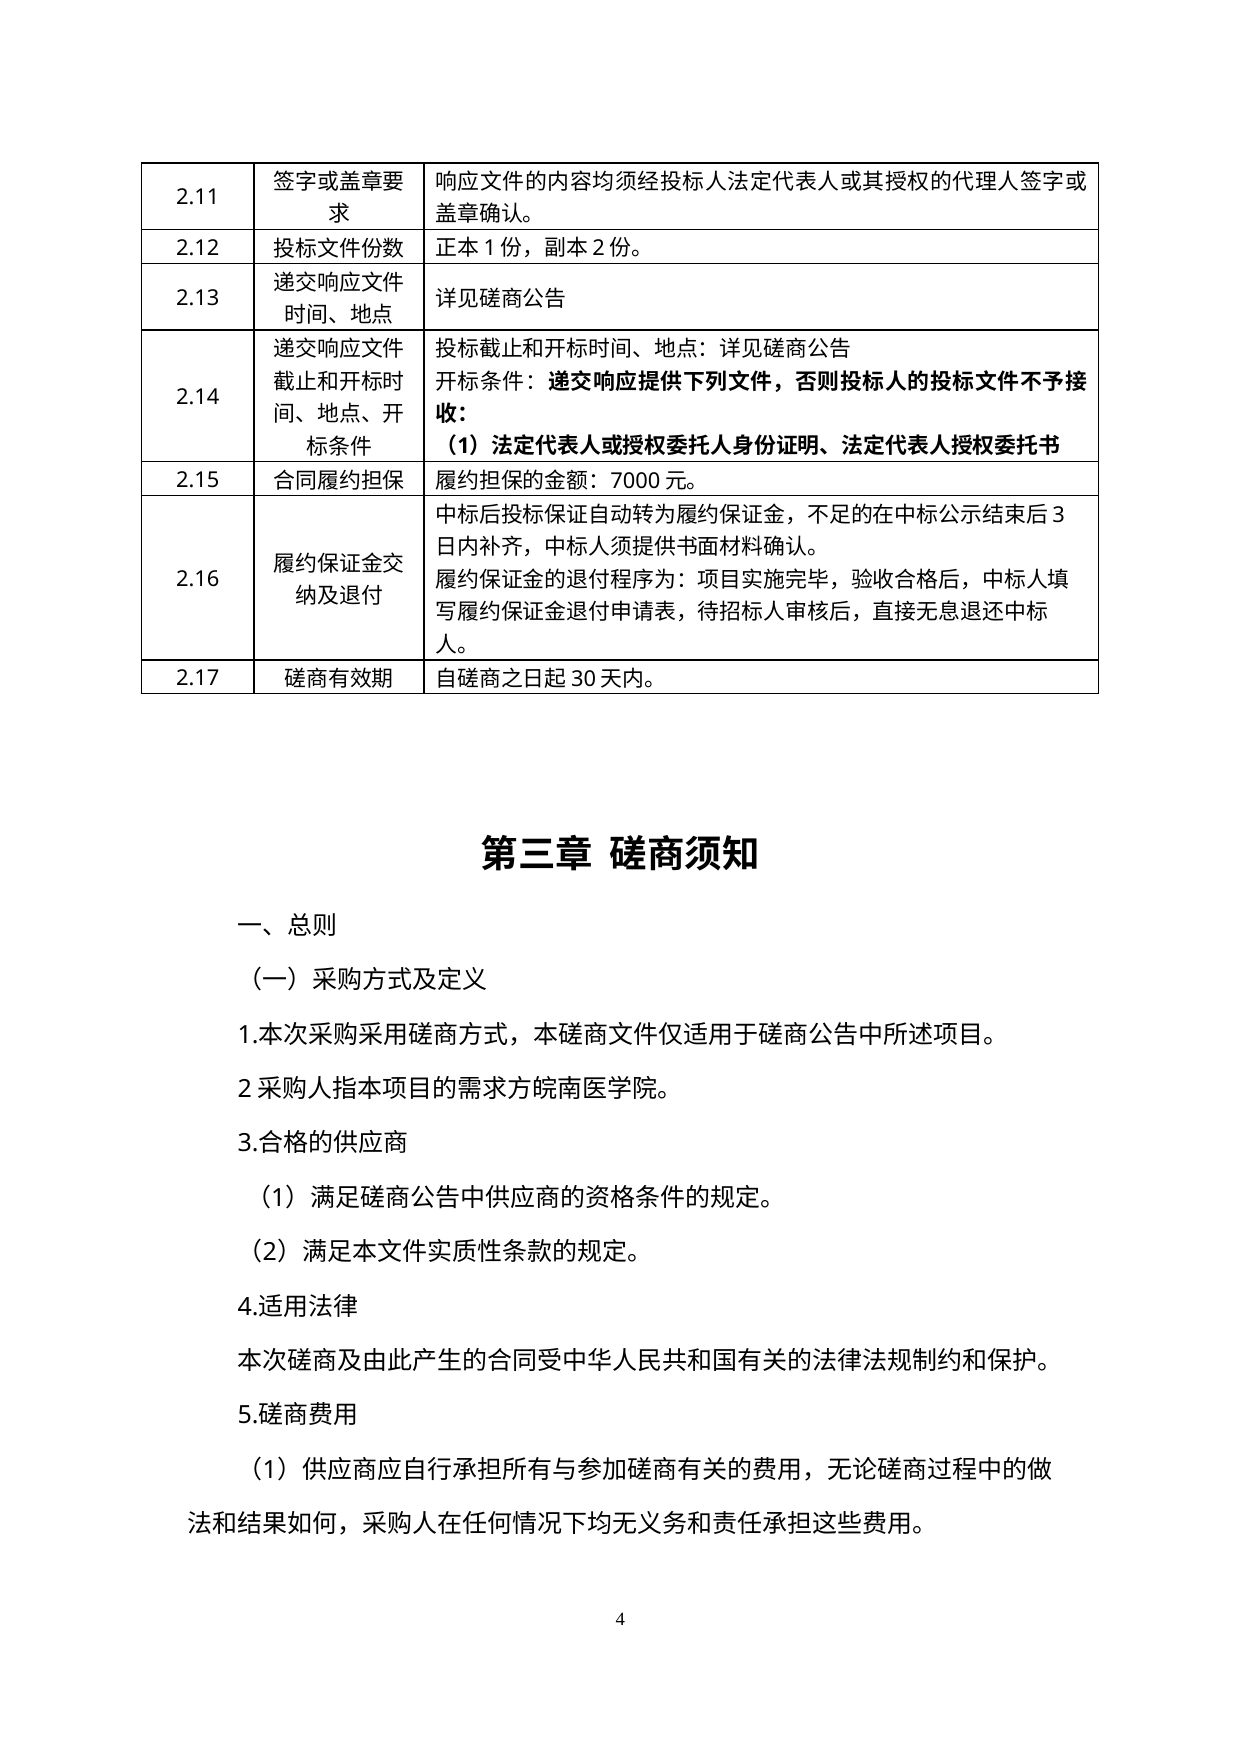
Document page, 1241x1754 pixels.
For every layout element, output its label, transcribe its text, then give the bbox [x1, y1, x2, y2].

table_cell 递交响应文件截止和开标时间、地点、开标条件 [255, 331, 423, 461]
table_cell 2.16 [142, 496, 253, 659]
table_cell 2.12 [142, 230, 253, 263]
table_cell 2.13 [142, 264, 253, 329]
text （2）满足本文件实质性条款的规定。 [187, 1232, 1053, 1268]
table_cell 2.11 [142, 164, 253, 228]
table_cell 签字或盖章要求 [255, 164, 423, 228]
text 3.合格的供应商 [187, 1123, 1053, 1159]
table_cell 响应文件的内容均须经投标人法定代表人或其授权的代理人签字或盖章确认。 [425, 164, 1098, 228]
table_cell 2.14 [142, 331, 253, 461]
table_cell 履约担保的金额：7000元。 [425, 462, 1098, 495]
text 4.适用法律 [187, 1286, 1053, 1322]
table_cell 2.17 [142, 661, 253, 693]
table_cell 详见磋商公告 [425, 264, 1098, 329]
table_cell 自磋商之日起30天内。 [425, 661, 1098, 693]
table_cell 2.15 [142, 462, 253, 495]
table_cell 递交响应文件时间、地点 [255, 264, 423, 329]
text 1.本次采购采用磋商方式，本磋商文件仅适用于磋商公告中所述项目。 [187, 1014, 1053, 1050]
text （一）采购方式及定义 [187, 960, 1053, 996]
text 本次磋商及由此产生的合同受中华人民共和国有关的法律法规制约和保护。 [187, 1340, 1053, 1377]
text 一、总则 [187, 905, 1053, 942]
table_cell 正本1份，副本2份。 [425, 230, 1098, 263]
table_cell 中标后投标保证自动转为履约保证金，不足的在中标公示结束后3日内补齐，中标人须提供书面材料确认。 履约保证金的退付程序为：项目实施完毕，验收合格后，中标人填写履约保证金退付申请表，待招标人审核后，直接无息退还中标人。 [425, 496, 1098, 659]
text 5.磋商费用 [187, 1395, 1053, 1431]
text 2采购人指本项目的需求方皖南医学院。 [187, 1068, 1053, 1105]
table_cell 磋商有效期 [255, 661, 423, 693]
text （1）满足磋商公告中供应商的资格条件的规定。 [246, 1177, 1053, 1213]
subtitle 第三章 磋商须知 [187, 824, 1053, 878]
table_cell 投标文件份数 [255, 230, 423, 263]
table_cell 合同履约担保 [255, 462, 423, 495]
table_cell 投标截止和开标时间、地点：详见磋商公告 开标条件：递交响应提供下列文件，否则投标人的投标文件不予接收： （1）法定代表人或授权委托人身份证明、法定代表人授权委托书 [425, 331, 1098, 461]
table_cell 履约保证金交纳及退付 [255, 496, 423, 659]
text （1）供应商应自行承担所有与参加磋商有关的费用，无论磋商过程中的做法和结果如何，采购人在任何情况下均无义务和责任承担这些费用。 [187, 1449, 1053, 1540]
